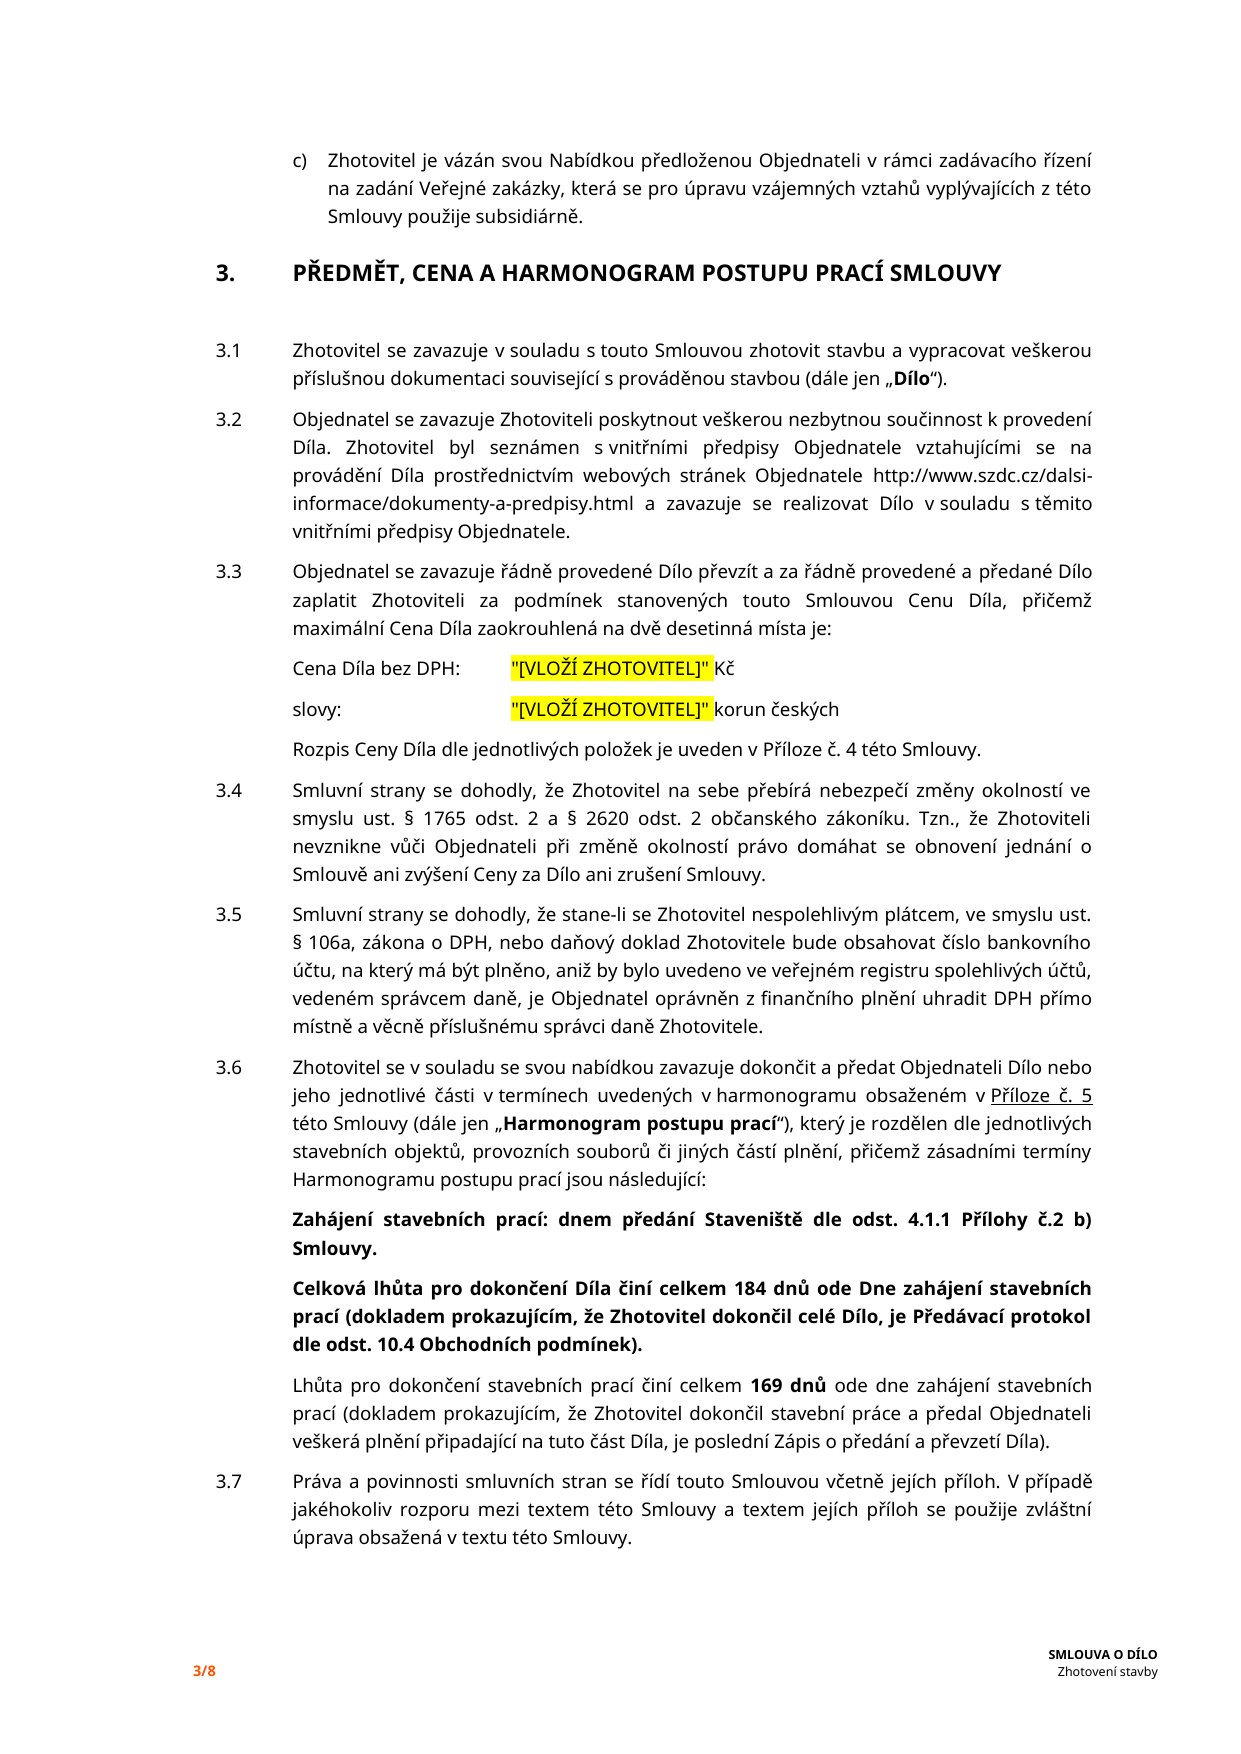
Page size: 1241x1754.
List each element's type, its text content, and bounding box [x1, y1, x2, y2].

text PŘEDMĚT, CENA A HARMONOGRAM POSTUPU PRACÍ SMLOUVY [216, 257, 1093, 288]
text Zahájení stavebních prací: dnem předání Staveniště dle odst. 4.1.1 Přílohy č.2 b) Smlouvy. [292, 1207, 1093, 1260]
text Objednatel se zavazuje Zhotoviteli poskytnout veškerou nezbytnou součinnost k provedení Díla. Zhotovitel byl seznámen s vnitřními předpisy Objednatele vztahujícími se na provádění Díla prostřednictvím webových stránek Objednatele http://www.szdc.cz/dalsi-informace/dokumenty-a-predpisy.html a zavazuje se realizovat Dílo v souladu s těmito vnitřními předpisy Objednatele. [216, 406, 1093, 544]
text Smluvní strany se dohodly, že Zhotovitel na sebe přebírá nebezpečí změny okolností ve smyslu ust. § 1765 odst. 2 a § 2620 odst. 2 občanského zákoníku. Tzn., že Zhotoviteli nevznikne vůči Objednateli při změně okolností právo domáhat se obnovení jednání o Smlouvě ani zvýšení Ceny za Dílo ani zrušení Smlouvy. [216, 777, 1093, 887]
text Objednatel se zavazuje řádně provedené Dílo převzít a za řádně provedené a předané Dílo zaplatit Zhotoviteli za podmínek stanovených touto Smlouvou Cenu Díla, přičemž maximální Cena Díla zaokrouhlená na dvě desetinná místa je: [216, 559, 1093, 640]
text slovy: korun českých [714, 696, 1093, 721]
text Celková lhůta pro dokončení Díla činí celkem 184 dnů ode Dne zahájení stavebních prací (dokladem prokazujícím, že Zhotovitel dokončil celé Dílo, je Předávací protokol dle odst. 10.4 Obchodních podmínek). [292, 1275, 1093, 1357]
text Rozpis Ceny Díla dle jednotlivých položek je uveden v Příloze č. 4 této Smlouvy. [292, 736, 1093, 762]
text Smluvní strany se dohodly, že stane-li se Zhotovitel nespolehlivým plátcem, ve smyslu ust. § 106a, zákona o DPH, nebo daňový doklad Zhotovitele bude obsahovat číslo bankovního účtu, na který má být plněno, aniž by bylo uvedeno ve veřejném registru spolehlivých účtů, vedeném správcem daně, je Objednatel oprávněn z finančního plnění uhradit DPH přímo místně a věcně příslušnému správci daně Zhotovitele. [216, 902, 1093, 1039]
text Zhotovitel se zavazuje v souladu s touto Smlouvou zhotovit stavbu a vypracovat veškerou příslušnou dokumentaci související s prováděnou stavbou (dále jen „Dílo“). [216, 338, 1093, 391]
text Lhůta pro dokončení stavebních prací činí celkem 169 dnů ode dne zahájení stavebních prací (dokladem prokazujícím, že Zhotovitel dokončil stavební práce a předal Objednateli veškerá plnění připadající na tuto část Díla, je poslední Zápis o předání a převzetí Díla). [292, 1372, 1093, 1453]
text Zhotovitel je vázán svou Nabídkou předloženou Objednateli v rámci zadávacího řízení na zadání Veřejné zakázky, která se pro úpravu vzájemných vztahů vyplývajících z této Smlouvy použije subsidiárně. [292, 147, 1093, 229]
text slovy: korun českých [292, 696, 511, 721]
text Zhotovitel se v souladu se svou nabídkou zavazuje dokončit a předat Objednateli Dílo nebo jeho jednotlivé části v termínech uvedených v harmonogramu obsaženém v Příloze č. 5 této Smlouvy (dále jen „Harmonogram postupu prací“), který je rozdělen dle jednotlivých stavebních objektů, provozních souborů či jiných částí plnění, přičemž zásadními termíny Harmonogramu postupu prací jsou následující: [216, 1054, 1093, 1192]
text Cena Díla bez DPH: Kč [292, 655, 511, 681]
text Cena Díla bez DPH: Kč [714, 655, 1093, 681]
text Práva a povinnosti smluvních stran se řídí touto Smlouvou včetně jejích příloh. V případě jakéhokoliv rozporu mezi textem této Smlouvy a textem jejích příloh se použije zvláštní úprava obsažená v textu této Smlouvy. [216, 1468, 1093, 1550]
